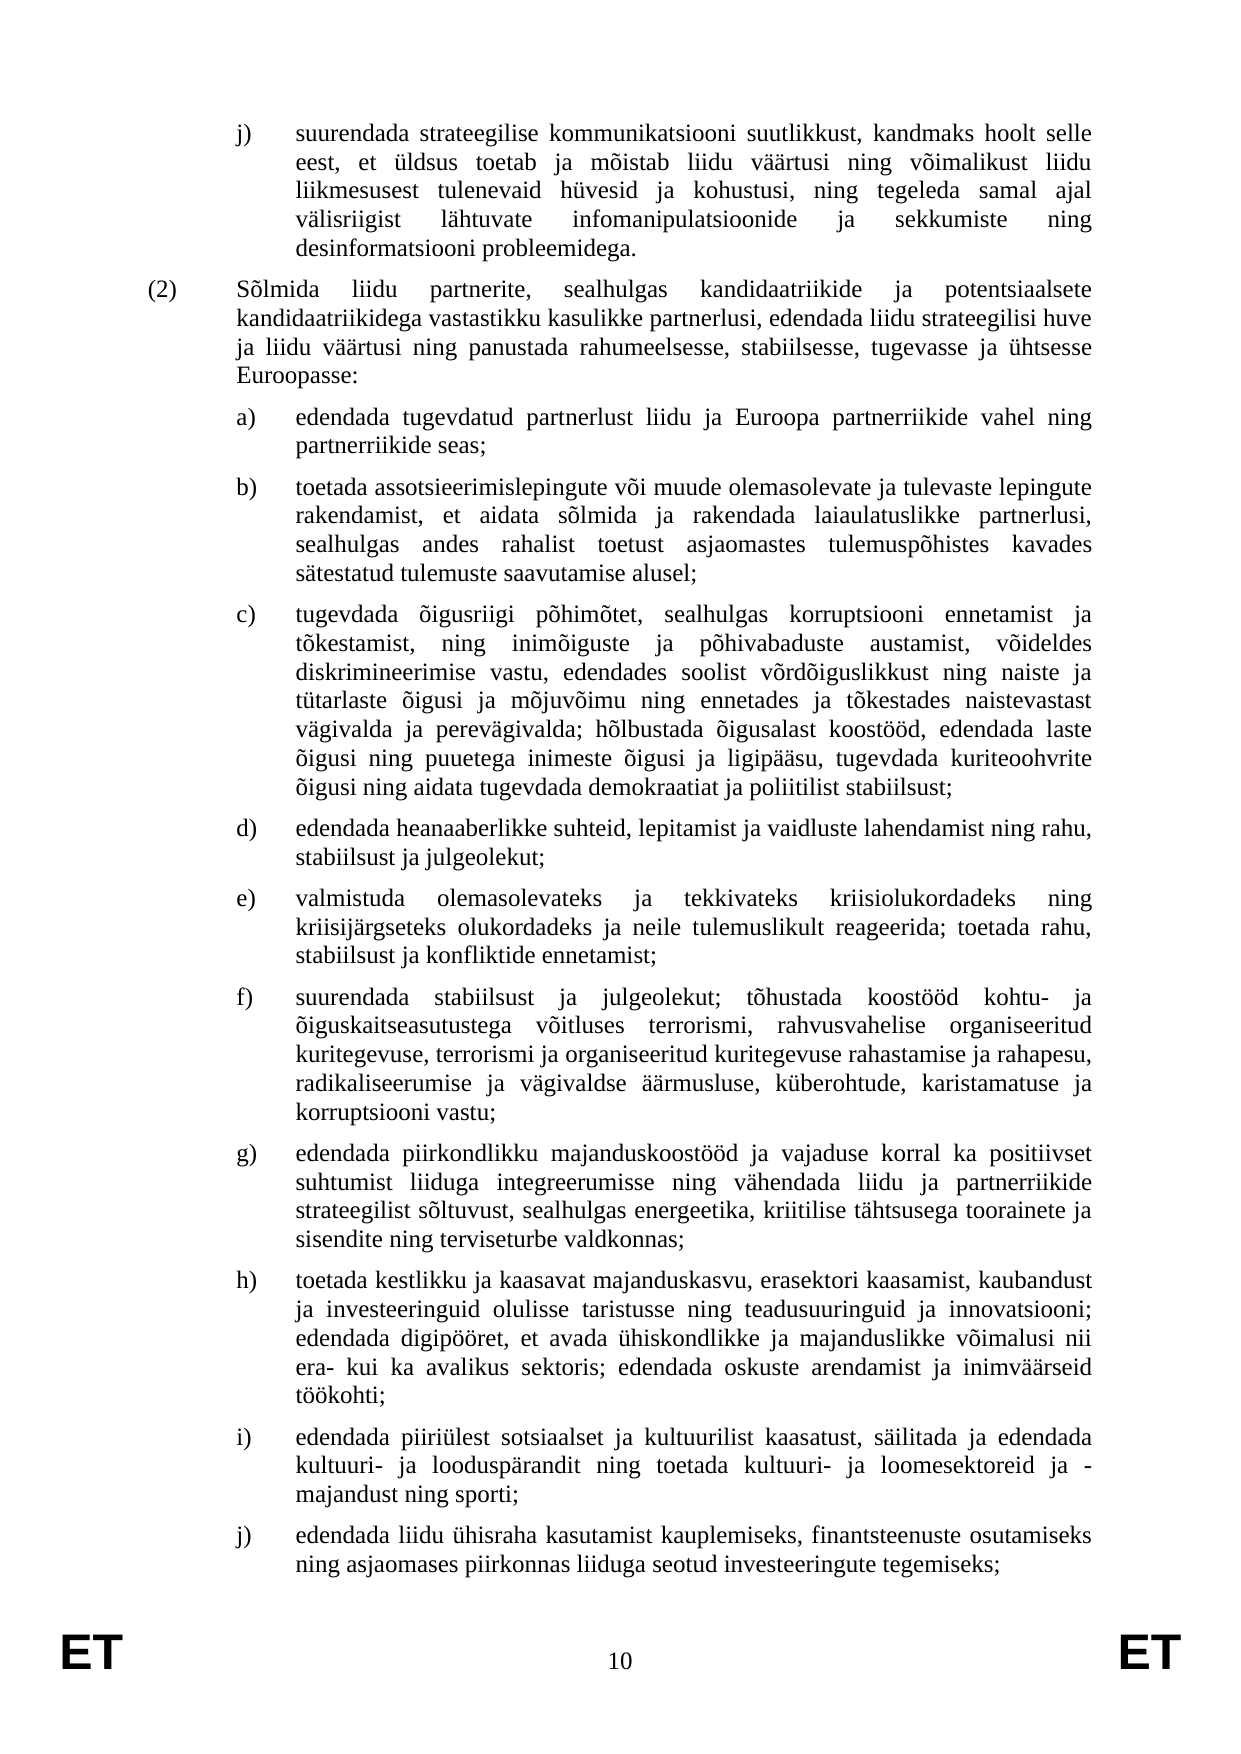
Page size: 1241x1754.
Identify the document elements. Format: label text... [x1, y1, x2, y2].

list edendada piiriülest sotsiaalset ja kultuurilist kaasatust, säilitada ja edendada kultuuri- ja looduspärandit ning toetada kultuuri- ja loomesektoreid ja -majandust ning sporti; [236, 1422, 1093, 1508]
list suurendada stabiilsust ja julgeolekut; tõhustada koostööd kohtu- ja õiguskaitseasutustega võitluses terrorismi, rahvusvahelise organiseeritud kuritegevuse, terrorismi ja organiseeritud kuritegevuse rahastamise ja rahapesu, radikaliseerumise ja vägivaldse äärmusluse, küberohtude, karistamatuse ja korruptsiooni vastu; [236, 982, 1093, 1126]
list edendada heanaaberlikke suhteid, lepitamist ja vaidluste lahendamist ning rahu, stabiilsust ja julgeolekut; [236, 813, 1093, 871]
list toetada kestlikku ja kaasavat majanduskasvu, erasektori kaasamist, kaubandust ja investeeringuid olulisse taristusse ning teadusuuringuid ja innovatsiooni; edendada digipööret, et avada ühiskondlikke ja majanduslikke võimalusi nii era- kui ka avalikus sektoris; edendada oskuste arendamist ja inimväärseid töökohti; [236, 1266, 1093, 1409]
list edendada liidu ühisraha kasutamist kauplemiseks, finantsteenuste osutamiseks ning asjaomases piirkonnas liiduga seotud investeeringute tegemiseks; [236, 1521, 1093, 1578]
list edendada tugevdatud partnerlust liidu ja Euroopa partnerriikide vahel ning partnerriikide seas; [236, 402, 1093, 459]
list edendada piirkondlikku majanduskoostööd ja vajaduse korral ka positiivset suhtumist liiduga integreerumisse ning vähendada liidu ja partnerriikide strateegilist sõltuvust, sealhulgas energeetika, kriitilise tähtsusega toorainete ja sisendite ning terviseturbe valdkonnas; [236, 1138, 1093, 1253]
list Sõlmida liidu partnerite, sealhulgas kandidaatriikide ja potentsiaalsete kandidaatriikidega vastastikku kasulikke partnerlusi, edendada liidu strateegilisi huve ja liidu väärtusi ning panustada rahumeelsesse, stabiilsesse, tugevasse ja ühtsesse Euroopasse: [148, 274, 1093, 389]
list suurendada strateegilise kommunikatsiooni suutlikkust, kandmaks hoolt selle eest, et üldsus toetab ja mõistab liidu väärtusi ning võimalikust liidu liikmesusest tulenevaid hüvesid ja kohustusi, ning tegeleda samal ajal välisriigist lähtuvate infomanipulatsioonide ja sekkumiste ning desinformatsiooni probleemidega. [236, 118, 1093, 262]
list tugevdada õigusriigi põhimõtet, sealhulgas korruptsiooni ennetamist ja tõkestamist, ning inimõiguste ja põhivabaduste austamist, võideldes diskrimineerimise vastu, edendades soolist võrdõiguslikkust ning naiste ja tütarlaste õigusi ja mõjuvõimu ning ennetades ja tõkestades naistevastast vägivalda ja perevägivalda; hõlbustada õigusalast koostööd, edendada laste õigusi ning puuetega inimeste õigusi ja ligipääsu, tugevdada kuriteoohvrite õigusi ning aidata tugevdada demokraatiat ja poliitilist stabiilsust; [236, 599, 1093, 801]
list valmistuda olemasolevateks ja tekkivateks kriisiolukordadeks ning kriisijärgseteks olukordadeks ja neile tulemuslikult reageerida; toetada rahu, stabiilsust ja konfliktide ennetamist; [236, 883, 1093, 969]
list toetada assotsieerimislepingute või muude olemasolevate ja tulevaste lepingute rakendamist, et aidata sõlmida ja rakendada laiaulatuslikke partnerlusi, sealhulgas andes rahalist toetust asjaomastes tulemuspõhistes kavades sätestatud tulemuste saavutamise alusel; [236, 472, 1093, 587]
